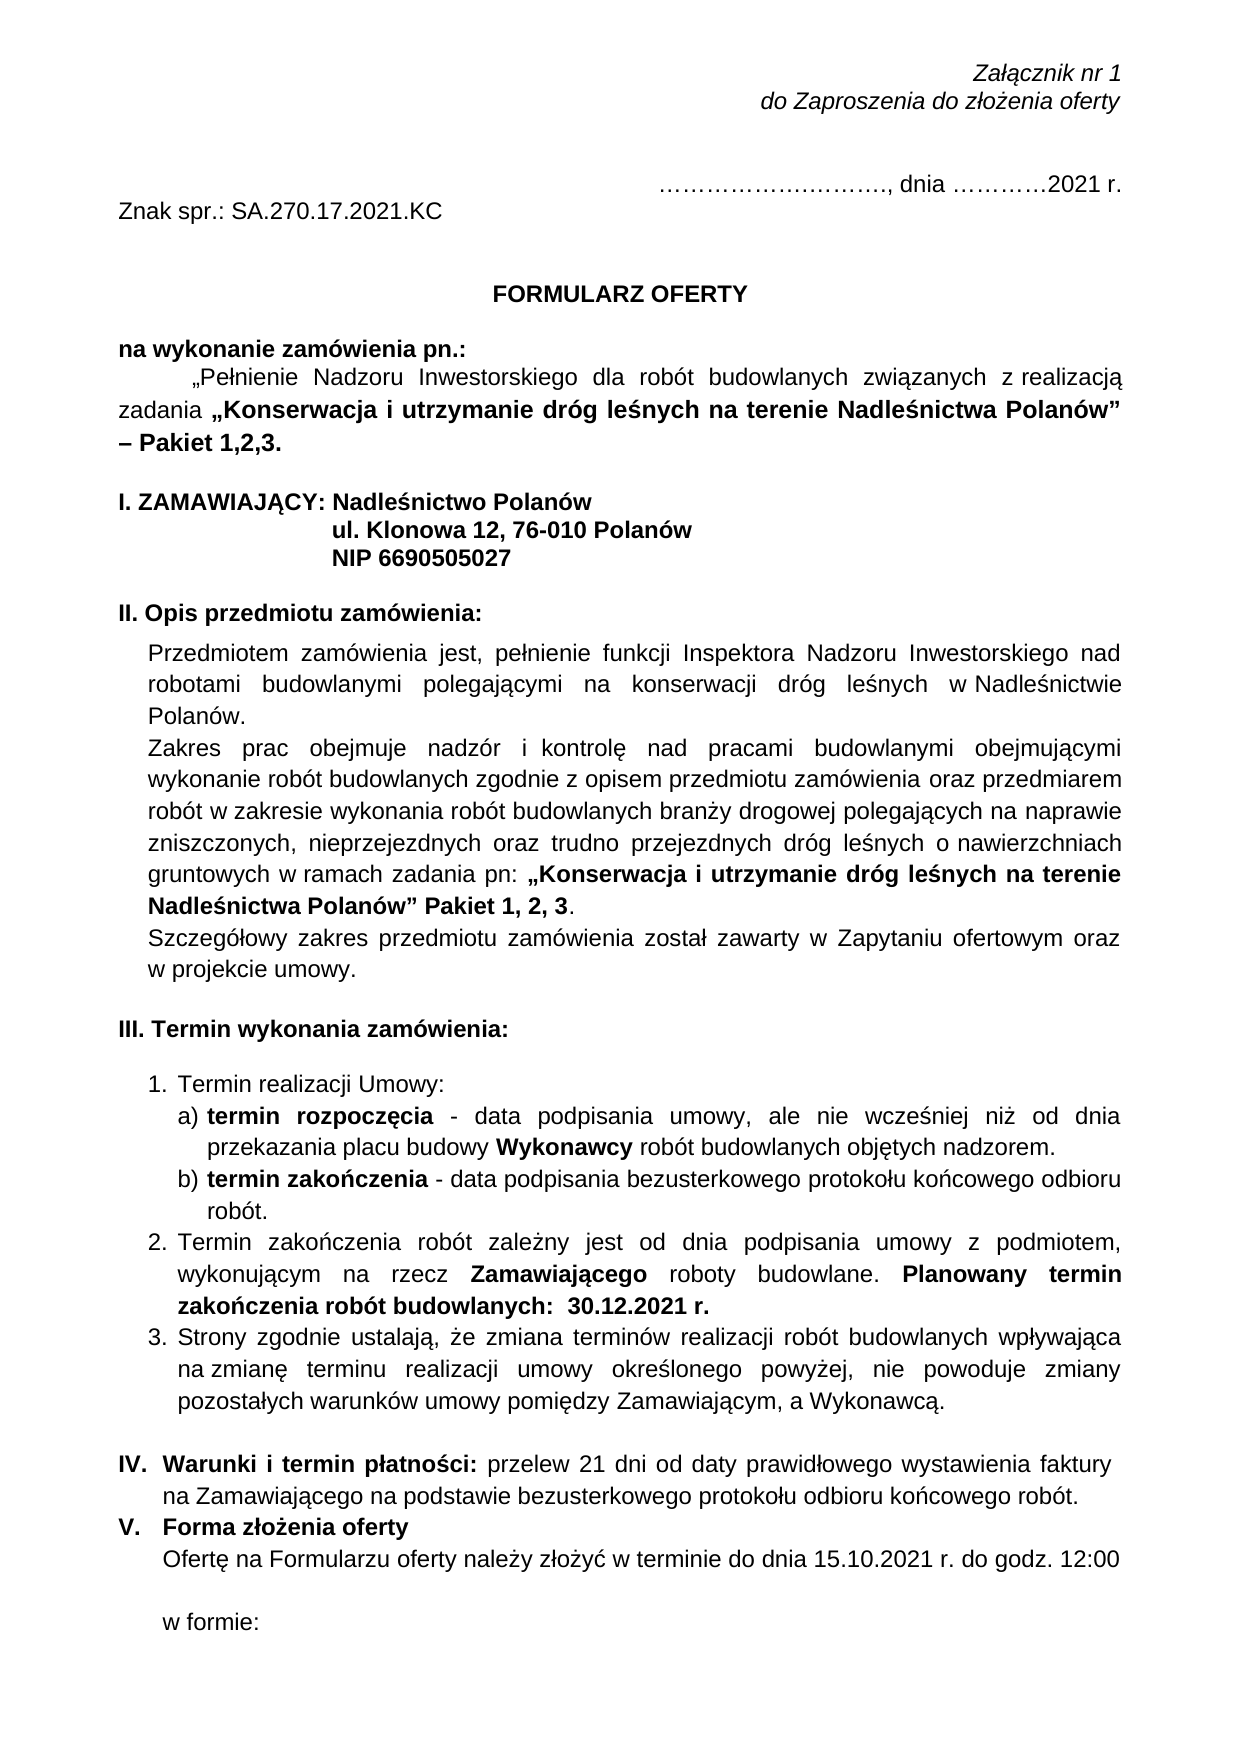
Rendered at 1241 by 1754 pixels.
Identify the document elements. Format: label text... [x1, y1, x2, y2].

text FORMULARZ OFERTY [118, 280, 1122, 307]
list Warunki i termin płatności: przelew 21 dni od daty prawidłowego wystawienia faktury na Zamawiającego na podstawie bezusterkowego protokołu odbioru końcowego robót. [118, 1450, 1122, 1509]
text do Zaproszenia do złożenia oferty [561, 87, 1122, 114]
list termin zakończenia - data podpisania bezusterkowego protokołu końcowego odbioru robót. [177, 1165, 1122, 1224]
text Ofertę na Formularzu oferty należy złożyć w terminie do dnia 15.10.2021 r. do godz. 12:00 w formie: [162, 1545, 1122, 1636]
text Znak spr.: SA.270.17.2021.KC [118, 197, 1122, 225]
list Termin zakończenia robót zależny jest od dnia podpisania umowy z podmiotem, wykonującym na rzecz Zamawiającego roboty budowlane. Planowany termin zakończenia robót budowlanych: 30.12.2021 r. [148, 1228, 1122, 1319]
list Termin realizacji Umowy: [148, 1070, 1122, 1097]
text ul. Klonowa 12, 76-010 Polanów [325, 516, 1122, 543]
list Zakres prac obejmuje nadzór i kontrolę nad pracami budowlanymi obejmującymi wykonanie robót budowlanych zgodnie z opisem przedmiotu zamówienia oraz przedmiarem robót w zakresie wykonania robót budowlanych branży drogowej polegających na naprawie zniszczonych, nieprzejezdnych oraz trudno przejezdnych dróg leśnych o nawierzchniach gruntowych w ramach zadania pn: „Konserwacja i utrzymanie dróg leśnych na terenie Nadleśnictwa Polanów” Pakiet 1, 2, 3. [148, 734, 1122, 920]
text Załącznik nr 1 [561, 59, 1122, 87]
list Strony zgodnie ustalają, że zmiana terminów realizacji robót budowlanych wpływająca na zmianę terminu realizacji umowy określonego powyżej, nie powoduje zmiany pozostałych warunków umowy pomiędzy Zamawiającym, a Wykonawcą. [148, 1323, 1122, 1414]
text I. ZAMAWIAJĄCY: Nadleśnictwo Polanów [118, 488, 1122, 516]
list Szczegółowy zakres przedmiotu zamówienia został zawarty w Zapytaniu ofertowym oraz w projekcie umowy. [148, 924, 1122, 983]
list termin rozpoczęcia - data podpisania umowy, ale nie wcześniej niż od dnia przekazania placu budowy Wykonawcy robót budowlanych objętych nadzorem. [177, 1102, 1122, 1161]
text II. Opis przedmiotu zamówienia: [118, 599, 1122, 626]
text „Pełnienie Nadzoru Inwestorskiego dla robót budowlanych związanych z realizacją zadania „Konserwacja i utrzymanie dróg leśnych na terenie Nadleśnictwa Polanów” – Pakiet 1,2,3. [118, 363, 1122, 456]
text ……………….………., dnia …………2021 r. [133, 169, 1122, 197]
list Forma złożenia oferty [118, 1513, 1122, 1541]
list III. Termin wykonania zamówienia: [118, 1015, 1122, 1042]
text NIP 6690505027 [325, 543, 1122, 571]
text na wykonanie zamówienia pn.: [118, 335, 1122, 363]
list Przedmiotem zamówienia jest, pełnienie funkcji Inspektora Nadzoru Inwestorskiego nad robotami budowlanymi polegającymi na konserwacji dróg leśnych w Nadleśnictwie Polanów. [148, 639, 1122, 730]
